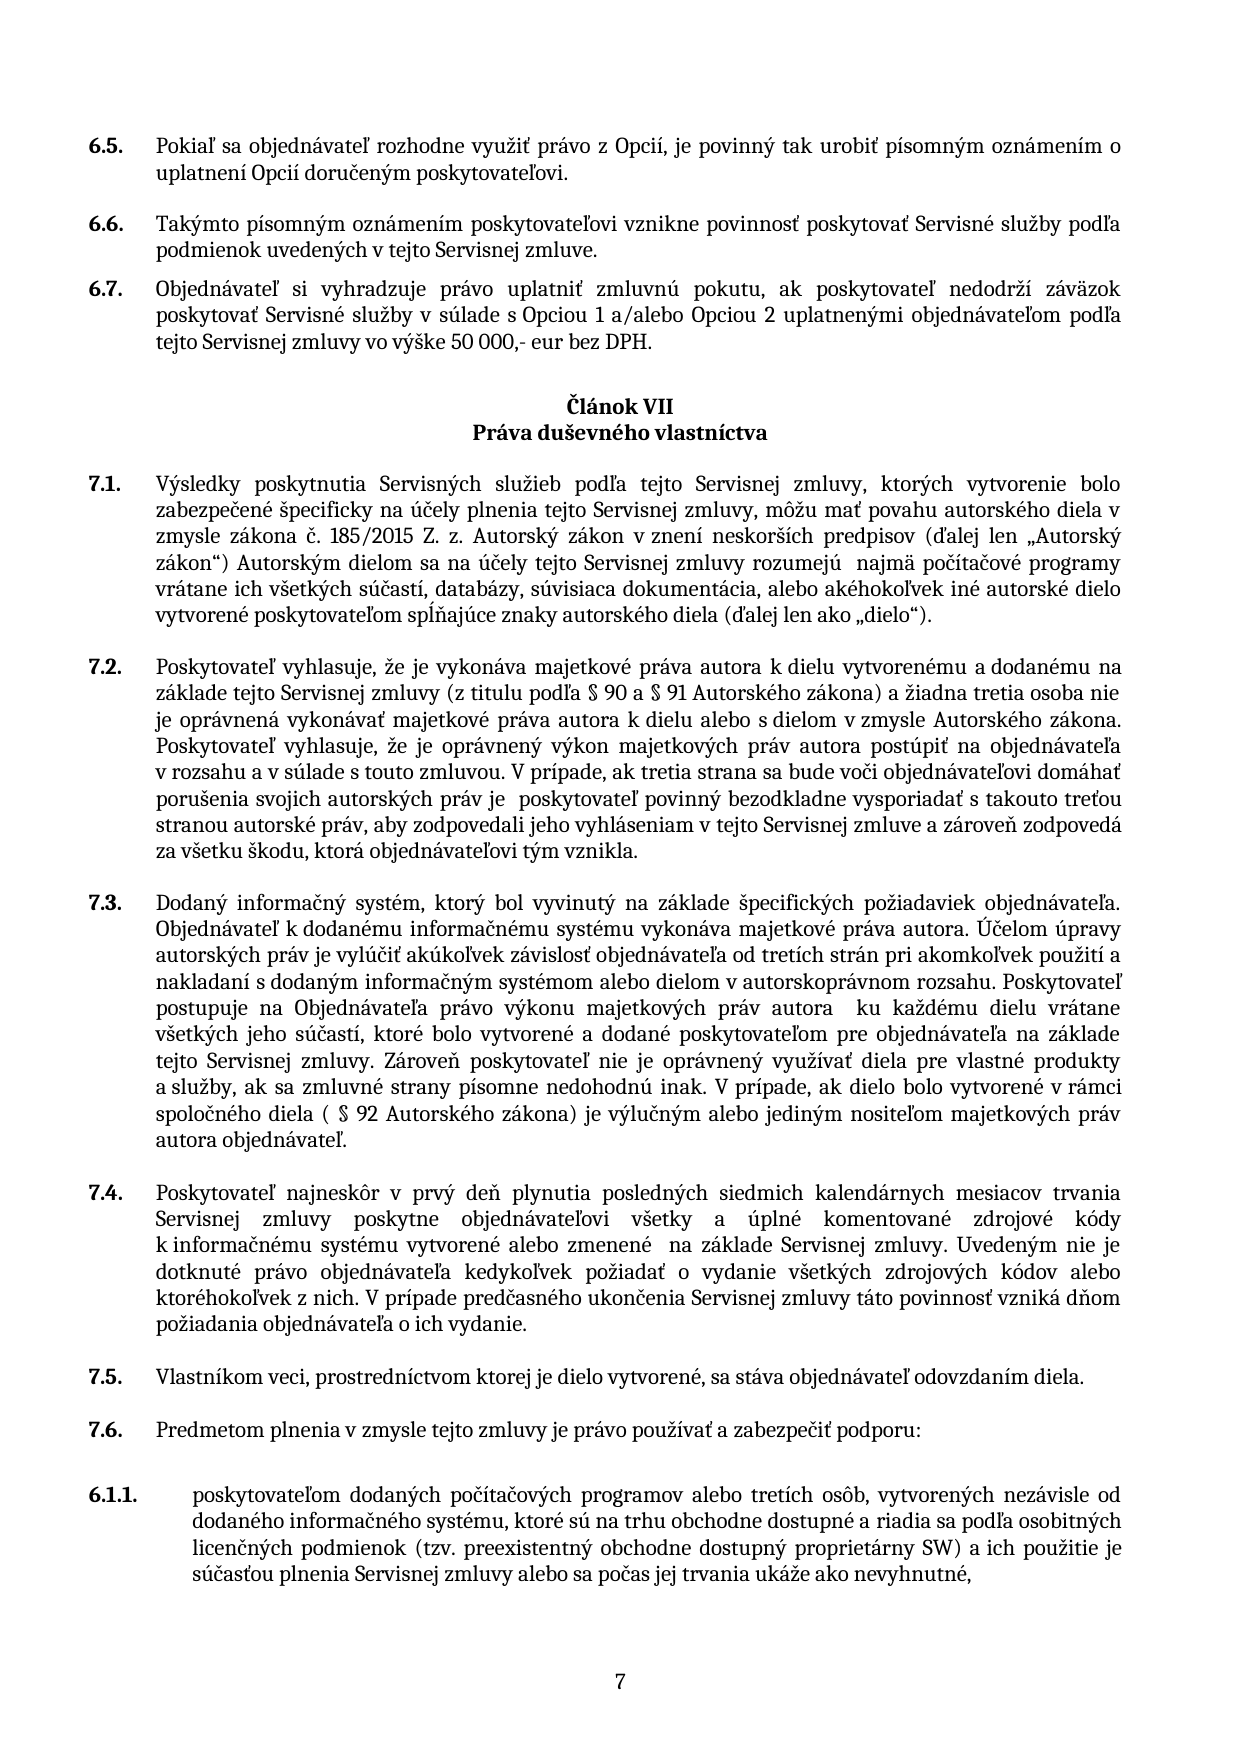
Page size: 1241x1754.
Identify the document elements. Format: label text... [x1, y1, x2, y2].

list Dodaný informačný systém, ktorý bol vyvinutý na základe špecifických požiadaviek objednávateľa. Objednávateľ k dodanému informačnému systému vykonáva majetkové práva autora. Účelom úpravy autorských práv je vylúčiť akúkoľvek závislosť objednávateľa od tretích strán pri akomkoľvek použití a nakladaní s dodaným informačným systémom alebo dielom v autorskoprávnom rozsahu. Poskytovateľ postupuje na Objednávateľa právo výkonu majetkových práv autora ku každému dielu vrátane všetkých jeho súčastí, ktoré bolo vytvorené a dodané poskytovateľom pre objednávateľa na základe tejto Servisnej zmluvy. Zároveň poskytovateľ nie je oprávnený využívať diela pre vlastné produkty a služby, ak sa zmluvné strany písomne nedohodnú inak. V prípade, ak dielo bolo vytvorené v rámci spoločného diela ( § 92 Autorského zákona) je výlučným alebo jediným nositeľom majetkových práv autora objednávateľ. [88, 889, 1122, 1153]
subtitle Práva duševného vlastníctva [118, 420, 1122, 446]
list Pokiaľ sa objednávateľ rozhodne využiť právo z Opcií, je povinný tak urobiť písomným oznámením o uplatnení Opcií doručeným poskytovateľovi. [88, 133, 1122, 186]
list Výsledky poskytnutia Servisných služieb podľa tejto Servisnej zmluvy, ktorých vytvorenie bolo zabezpečené špecificky na účely plnenia tejto Servisnej zmluvy, môžu mať povahu autorského diela v zmysle zákona č. 185/2015 Z. z. Autorský zákon v znení neskorších predpisov (ďalej len „Autorský zákon“) Autorským dielom sa na účely tejto Servisnej zmluvy rozumejú najmä počítačové programy vrátane ich všetkých súčastí, databázy, súvisiaca dokumentácia, alebo akéhokoľvek iné autorské dielo vytvorené poskytovateľom spĺňajúce znaky autorského diela (ďalej len ako „dielo“). [88, 471, 1122, 629]
list poskytovateľom dodaných počítačových programov alebo tretích osôb, vytvorených nezávisle od dodaného informačného systému, ktoré sú na trhu obchodne dostupné a riadia sa podľa osobitných licenčných podmienok (tzv. preexistentný obchodne dostupný proprietárny SW) a ich použitie je súčasťou plnenia Servisnej zmluvy alebo sa počas jej trvania ukáže ako nevyhnutné, [88, 1482, 1122, 1587]
subtitle Článok VII [118, 394, 1122, 420]
list Poskytovateľ vyhlasuje, že je vykonáva majetkové práva autora k dielu vytvorenému a dodanému na základe tejto Servisnej zmluvy (z titulu podľa § 90 a § 91 Autorského zákona) a žiadna tretia osoba nie je oprávnená vykonávať majetkové práva autora k dielu alebo s dielom v zmysle Autorského zákona. Poskytovateľ vyhlasuje, že je oprávnený výkon majetkových práv autora postúpiť na objednávateľa v rozsahu a v súlade s touto zmluvou. V prípade, ak tretia strana sa bude voči objednávateľovi domáhať porušenia svojich autorských práv je poskytovateľ povinný bezodkladne vysporiadať s takouto treťou stranou autorské práv, aby zodpovedali jeho vyhláseniam v tejto Servisnej zmluve a zároveň zodpovedá za všetku škodu, ktorá objednávateľovi tým vznikla. [88, 654, 1122, 864]
list Vlastníkom veci, prostredníctvom ktorej je dielo vytvorené, sa stáva objednávateľ odovzdaním diela. [88, 1364, 1122, 1390]
list Takýmto písomným oznámením poskytovateľovi vznikne povinnosť poskytovať Servisné služby podľa podmienok uvedených v tejto Servisnej zmluve. [88, 211, 1122, 263]
list Objednávateľ si vyhradzuje právo uplatniť zmluvnú pokutu, ak poskytovateľ nedodrží záväzok poskytovať Servisné služby v súlade s Opciou 1 a/alebo Opciou 2 uplatnenými objednávateľom podľa tejto Servisnej zmluvy vo výške 50 000,- eur bez DPH. [88, 276, 1122, 355]
list Poskytovateľ najneskôr v prvý deň plynutia posledných siedmich kalendárnych mesiacov trvania Servisnej zmluvy poskytne objednávateľovi všetky a úplné komentované zdrojové kódy k informačnému systému vytvorené alebo zmenené na základe Servisnej zmluvy. Uvedeným nie je dotknuté právo objednávateľa kedykoľvek požiadať o vydanie všetkých zdrojových kódov alebo ktoréhokoľvek z nich. V prípade predčasného ukončenia Servisnej zmluvy táto povinnosť vzniká dňom požiadania objednávateľa o ich vydanie. [88, 1179, 1122, 1337]
list Predmetom plnenia v zmysle tejto zmluvy je právo používať a zabezpečiť podporu: [88, 1417, 1122, 1443]
